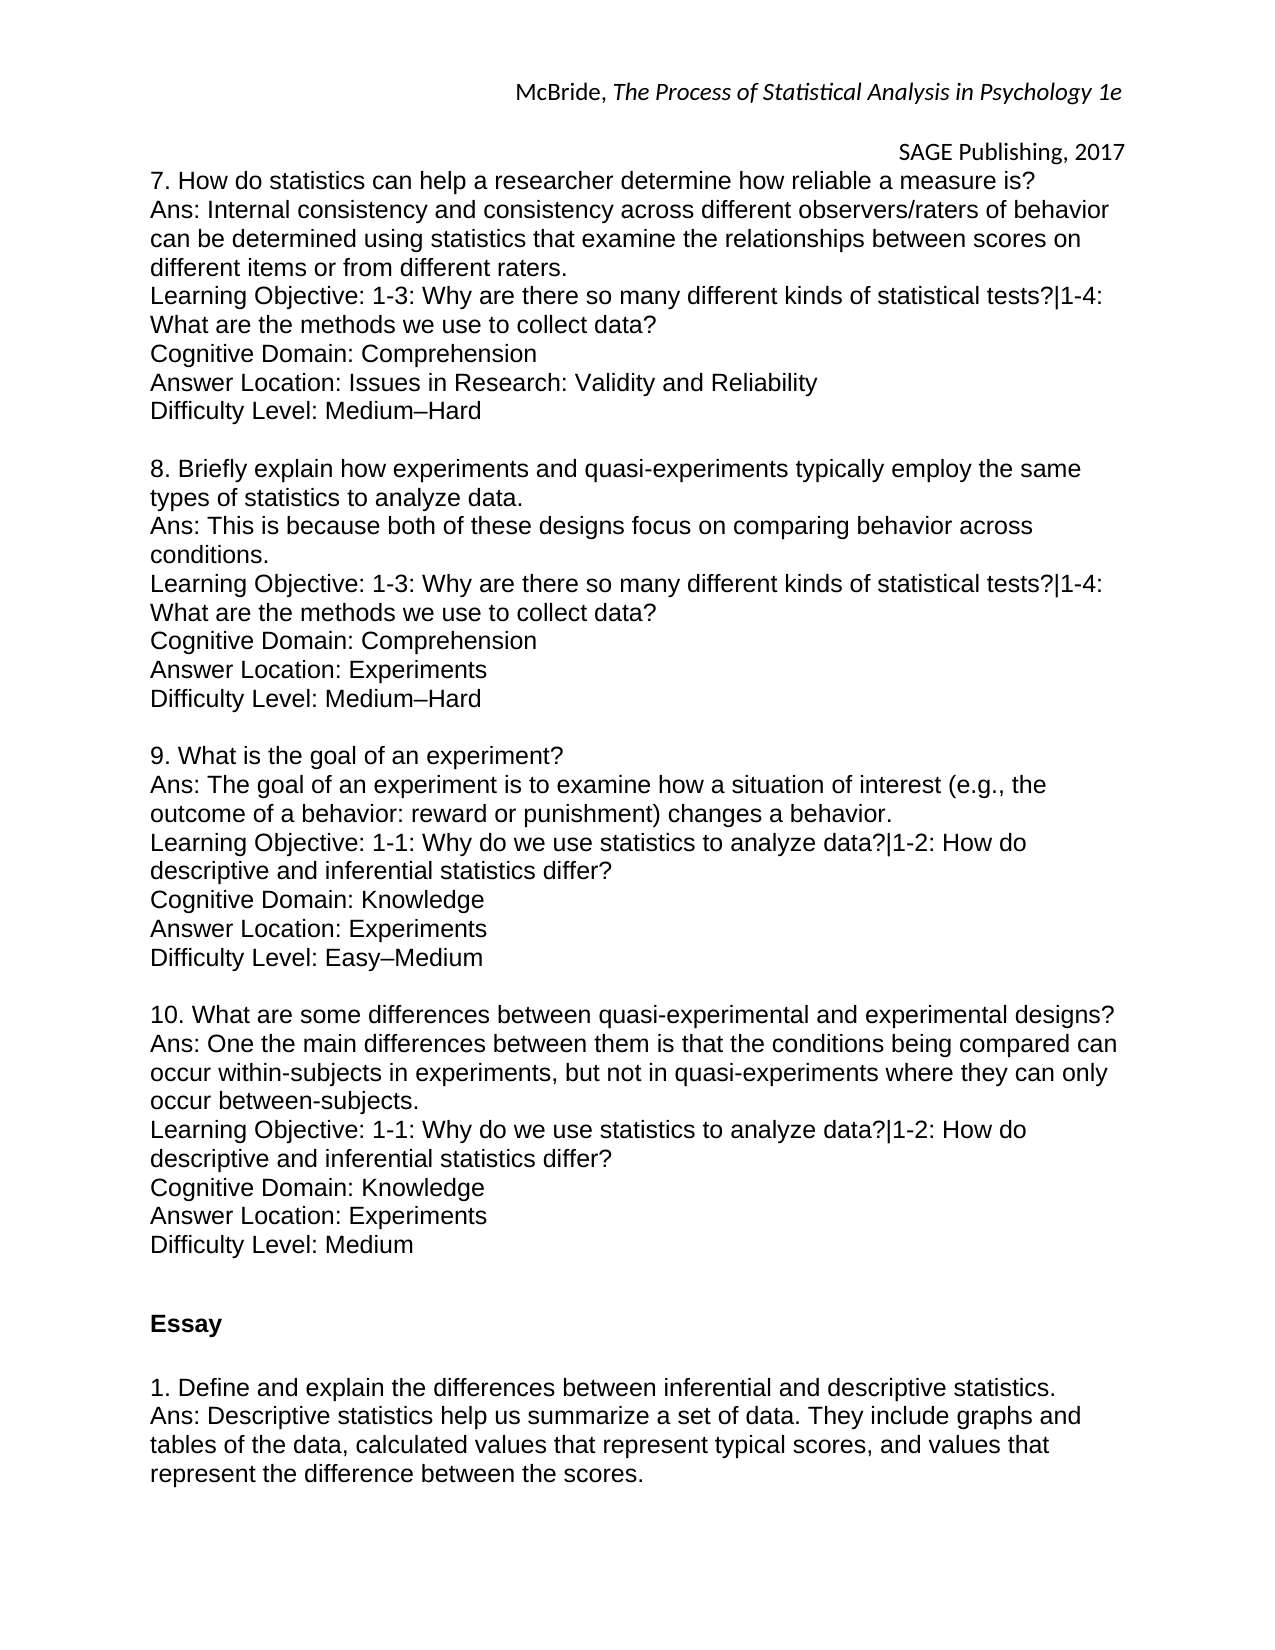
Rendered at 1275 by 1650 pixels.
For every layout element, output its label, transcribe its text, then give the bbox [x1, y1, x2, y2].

text Learning Objective: 1-1: Why do we use statistics to analyze data?|1-2: How do descriptive and inferential statistics differ? [150, 1115, 1125, 1172]
text Ans: One the main differences between them is that the conditions being compared can occur within-subjects in experiments, but not in quasi-experiments where they can only occur between-subjects. [150, 1029, 1125, 1115]
text 8. Briefly explain how experiments and quasi-experiments typically employ the same types of statistics to analyze data. [150, 454, 1125, 511]
text Learning Objective: 1-3: Why are there so many different kinds of statistical tests?|1-4: What are the methods we use to collect data? [150, 281, 1125, 339]
text Answer Location: Experiments [150, 914, 1125, 942]
text Cognitive Domain: Comprehension [150, 339, 1125, 367]
text Difficulty Level: Medium–Hard [150, 396, 1125, 425]
text Cognitive Domain: Comprehension [150, 626, 1125, 655]
text Ans: The goal of an experiment is to examine how a situation of interest (e.g., the outcome of a behavior: reward or punishment) changes a behavior. [150, 770, 1125, 827]
text Ans: Descriptive statistics help us summarize a set of data. They include graphs and tables of the data, calculated values that represent typical scores, and values that represent the difference between the scores. [150, 1401, 1125, 1487]
text Difficulty Level: Medium [150, 1230, 1125, 1259]
text 10. What are some differences between quasi-experimental and experimental designs? [150, 1000, 1125, 1029]
text 7. How do statistics can help a researcher determine how reliable a measure is? [150, 166, 1125, 195]
text 9. What is the goal of an experiment? [150, 741, 1125, 770]
text Cognitive Domain: Knowledge [150, 1172, 1125, 1201]
text Answer Location: Experiments [150, 655, 1125, 684]
text Ans: Internal consistency and consistency across different observers/raters of behavior can be determined using statistics that examine the relationships between scores on different items or from different raters. [150, 195, 1125, 281]
subtitle Essay [150, 1312, 1125, 1337]
text Answer Location: Issues in Research: Validity and Reliability [150, 367, 1125, 396]
text Ans: This is because both of these designs focus on comparing behavior across conditions. [150, 511, 1125, 569]
text Learning Objective: 1-3: Why are there so many different kinds of statistical tests?|1-4: What are the methods we use to collect data? [150, 569, 1125, 626]
text Answer Location: Experiments [150, 1201, 1125, 1230]
text Learning Objective: 1-1: Why do we use statistics to analyze data?|1-2: How do descriptive and inferential statistics differ? [150, 827, 1125, 885]
text Difficulty Level: Easy–Medium [150, 942, 1125, 971]
text Cognitive Domain: Knowledge [150, 885, 1125, 914]
text 1. Define and explain the differences between inferential and descriptive statistics. [150, 1372, 1125, 1401]
text Difficulty Level: Medium–Hard [150, 684, 1125, 712]
